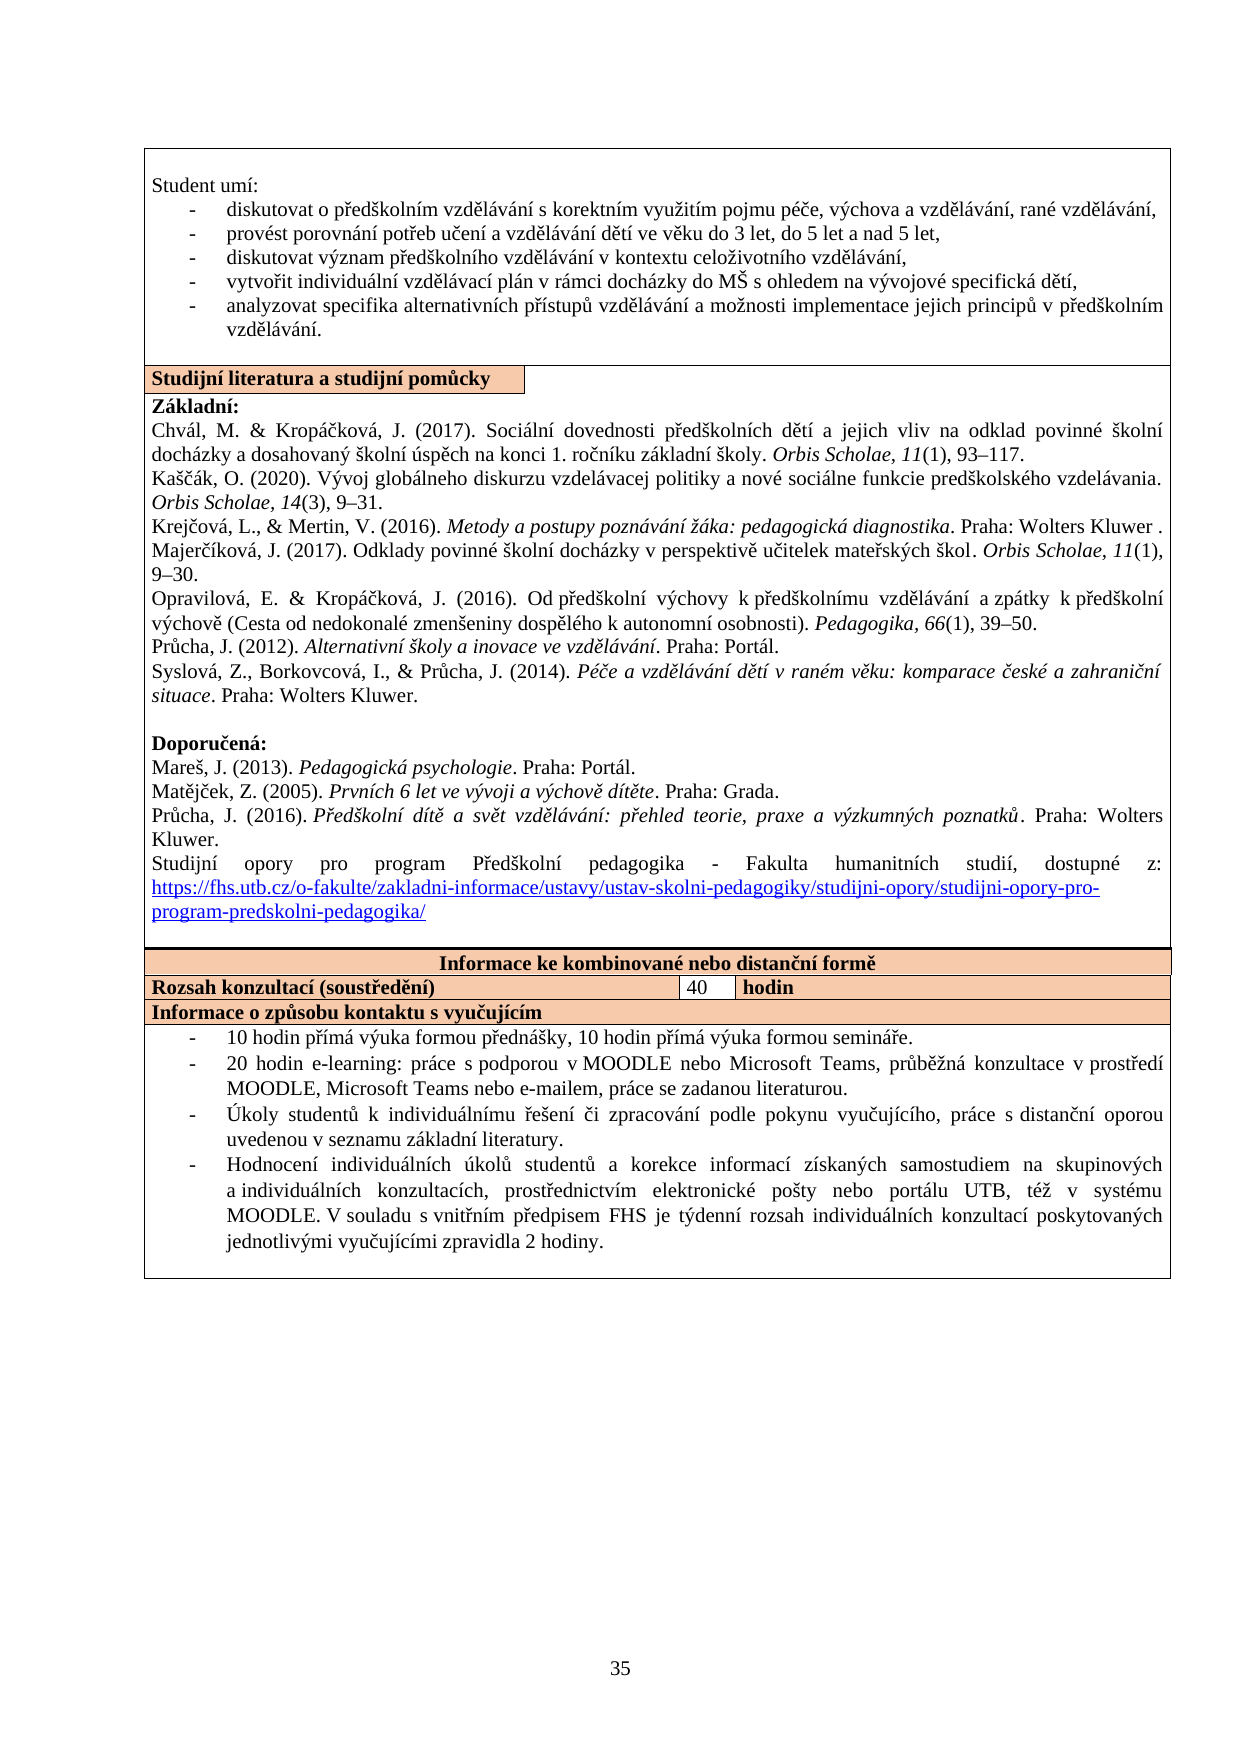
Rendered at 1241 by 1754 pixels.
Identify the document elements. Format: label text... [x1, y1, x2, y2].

table_cell Informace ke kombinované nebo distanční formě [145, 950, 1171, 974]
table_cell [525, 366, 1170, 393]
table_cell hodin [736, 976, 1170, 999]
table_cell 10 hodin přímá výuka formou přednášky, 10 hodin přímá výuka formou semináře. 20 hodin e-learning: práce s podporou v MOODLE nebo Microsoft Teams, průběžná konzultace v prostředí MOODLE, Microsoft Teams nebo e-mailem, práce se zadanou literaturou. Úkoly studentů k individuálnímu řešení či zpracování podle pokynu vyučujícího, práce s distanční oporou uvedenou v seznamu základní literatury. Hodnocení individuálních úkolů studentů a korekce informací získaných samostudiem na skupinových a individuálních konzultacích, prostřednictvím elektronické pošty nebo portálu UTB, též v systému MOODLE. V souladu s vnitřním předpisem FHS je týdenní rozsah individuálních konzultací poskytovaných jednotlivými vyučujícími zpravidla 2 hodiny. [145, 1025, 1170, 1278]
table_cell 40 [680, 976, 735, 999]
table_cell Informace o způsobu kontaktu s vyučujícím [145, 1000, 1170, 1024]
table_cell Základní: Chvál, M. & Kropáčková, J. (2017). Sociální dovednosti předškolních dětí a jejich vliv na odklad povinné školní docházky a dosahovaný školní úspěch na konci 1. ročníku základní školy. Orbis Scholae, 11(1), 93–117. Kaščák, O. (2020). Vývoj globálneho diskurzu vzdelávacej politiky a nové sociálne funkcie predškolského vzdelávania. Orbis Scholae, 14(3), 9–31. Krejčová, L., & Mertin, V. (2016). Metody a postupy poznávání žáka: pedagogická diagnostika. Praha: Wolters Kluwer . Majerčíková, J. (2017). Odklady povinné školní docházky v perspektivě učitelek mateřských škol. Orbis Scholae, 11(1), 9–30. Opravilová, E. & Kropáčková, J. (2016). Od předškolní výchovy k předškolnímu vzdělávání a zpátky k předškolní výchově (Cesta od nedokonalé zmenšeniny dospělého k autonomní osobnosti). Pedagogika, 66(1), 39–50. Průcha, J. (2012). Alternativní školy a inovace ve vzdělávání. Praha: Portál. Syslová, Z., Borkovcová, I., & Průcha, J. (2014). Péče a vzdělávání dětí v raném věku: komparace české a zahraniční situace. Praha: Wolters Kluwer. Doporučená: Mareš, J. (2013). Pedagogická psychologie. Praha: Portál. Matějček, Z. (2005). Prvních 6 let ve vývoji a výchově dítěte. Praha: Grada. Průcha, J. (2016). Předškolní dítě a svět vzdělávání: přehled teorie, praxe a výzkumných poznatků. Praha: Wolters Kluwer. Studijní opory pro program Předškolní pedagogika - Fakulta humanitních studií, dostupné z: https://fhs.utb.cz/o-fakulte/zakladni-informace/ustavy/ustav-skolni-pedagogiky/studijni-opory/studijni-opory-pro-program-predskolni-pedagogika/ [145, 393, 1170, 947]
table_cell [145, 149, 1170, 365]
table_cell Studijní literatura a studijní pomůcky [145, 366, 524, 393]
table_cell Rozsah konzultací (soustředění) [145, 976, 679, 999]
